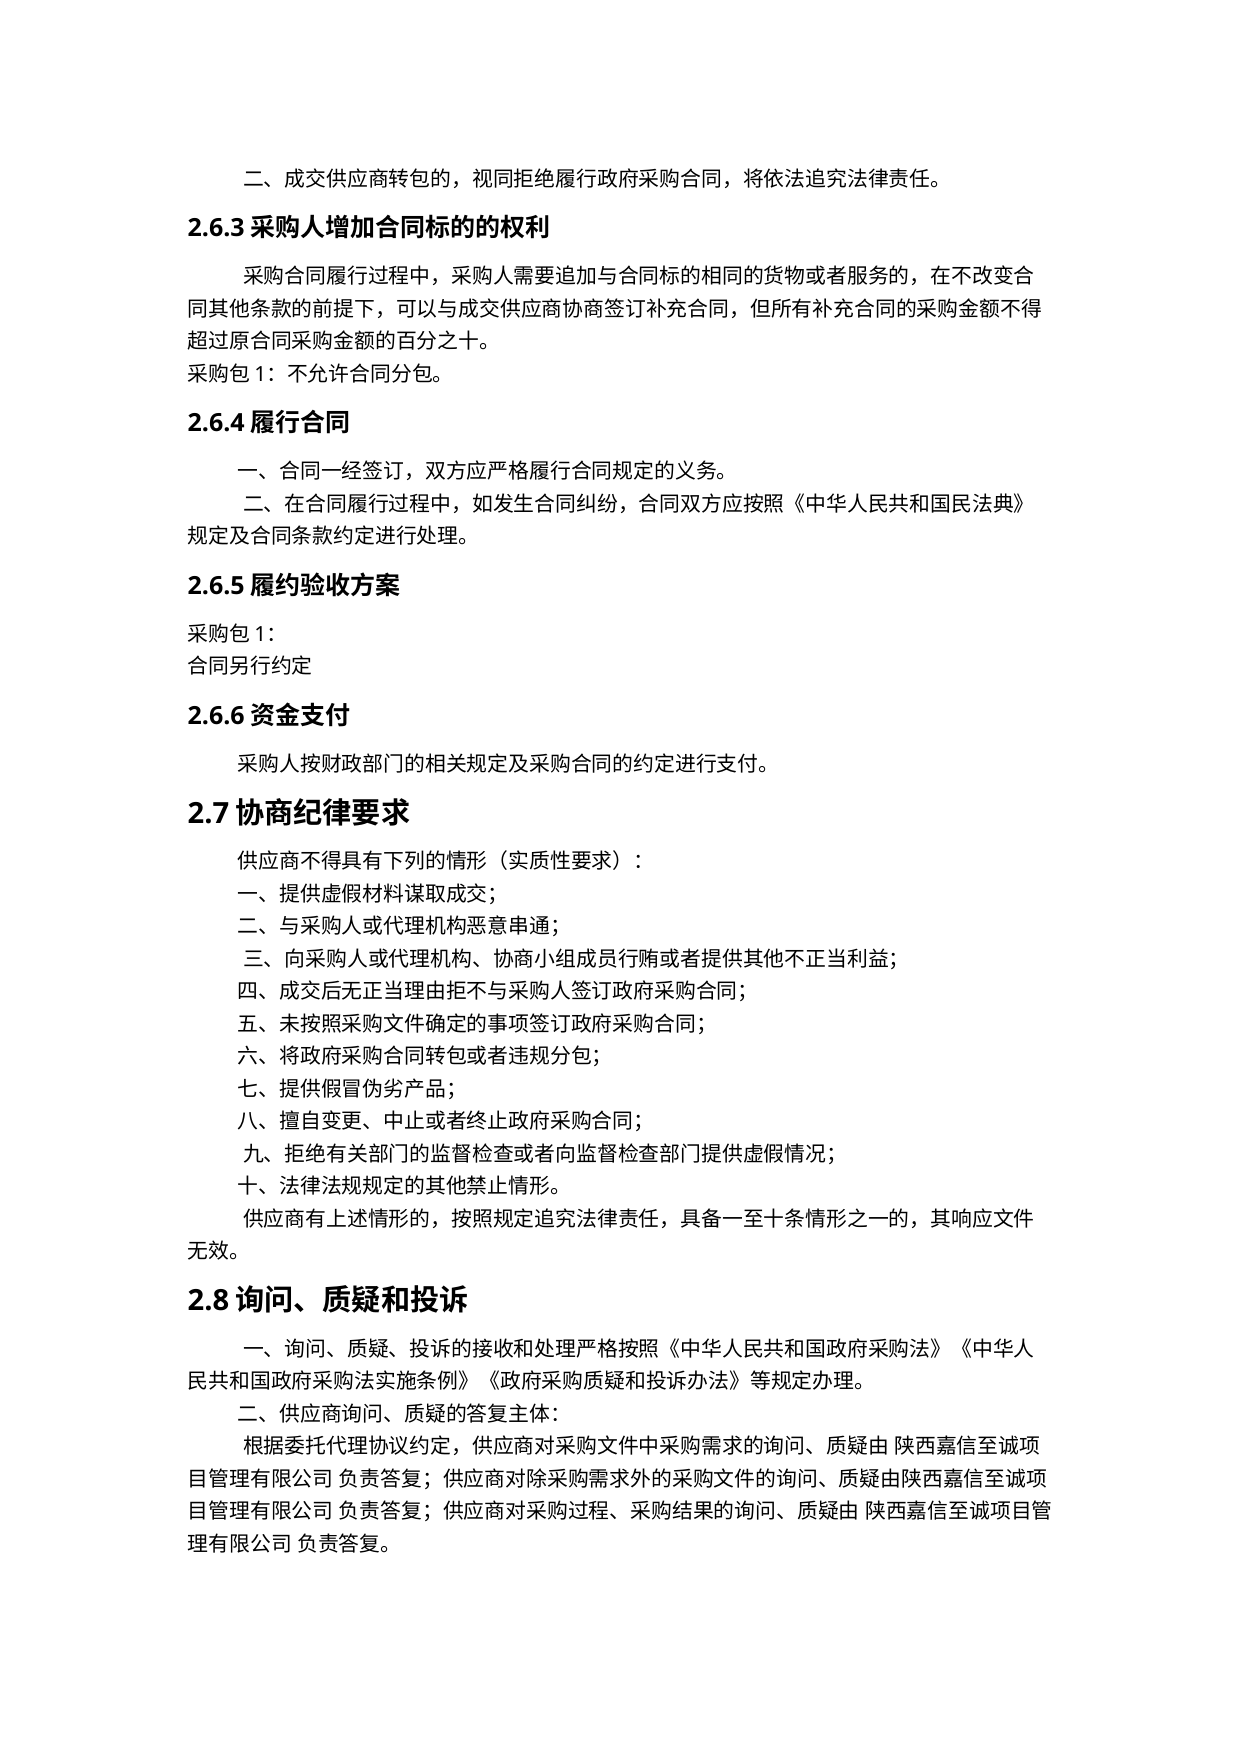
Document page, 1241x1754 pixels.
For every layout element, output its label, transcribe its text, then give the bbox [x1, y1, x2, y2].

text 采购包1：不允许合同分包。 [187, 357, 1053, 389]
text 一、提供虚假材料谋取成交； [187, 877, 1053, 909]
text 供应商不得具有下列的情形（实质性要求）： [187, 844, 1053, 877]
text 采购人按财政部门的相关规定及采购合同的约定进行支付。 [187, 747, 1053, 779]
text 二、成交供应商转包的，视同拒绝履行政府采购合同，将依法追究法律责任。 [187, 162, 1053, 194]
text 根据委托代理协议约定，供应商对采购文件中采购需求的询问、质疑由 陕西嘉信至诚项目管理有限公司 负责答复；供应商对除采购需求外的采购文件的询问、质疑由陕西嘉信至诚项目管理有限公司 负责答复；供应商对采购过程、采购结果的询问、质疑由 陕西嘉信至诚项目管理有限公司 负责答复。 [187, 1429, 1053, 1559]
text 2.6.4履行合同 [187, 389, 1053, 454]
text 四、成交后无正当理由拒不与采购人签订政府采购合同； [187, 974, 1053, 1007]
text 一、询问、质疑、投诉的接收和处理严格按照《中华人民共和国政府采购法》《中华人民共和国政府采购法实施条例》《政府采购质疑和投诉办法》等规定办理。 [187, 1332, 1053, 1397]
text 二、在合同履行过程中，如发生合同纠纷，合同双方应按照《中华人民共和国民法典》规定及合同条款约定进行处理。 [187, 487, 1053, 552]
text 合同另行约定 [187, 649, 1053, 682]
text 九、拒绝有关部门的监督检查或者向监督检查部门提供虚假情况； [187, 1137, 1053, 1169]
text 二、供应商询问、质疑的答复主体： [187, 1397, 1053, 1429]
text 2.8询问、质疑和投诉 [187, 1267, 1053, 1332]
text 供应商有上述情形的，按照规定追究法律责任，具备一至十条情形之一的，其响应文件无效。 [187, 1202, 1053, 1267]
text 八、擅自变更、中止或者终止政府采购合同； [187, 1104, 1053, 1137]
text 2.6.6资金支付 [187, 682, 1053, 747]
text 一、合同一经签订，双方应严格履行合同规定的义务。 [187, 454, 1053, 487]
text 六、将政府采购合同转包或者违规分包； [187, 1039, 1053, 1072]
text 2.7协商纪律要求 [187, 779, 1053, 844]
text 十、法律法规规定的其他禁止情形。 [187, 1169, 1053, 1202]
text 采购包1： [187, 617, 1053, 649]
text 七、提供假冒伪劣产品； [187, 1072, 1053, 1104]
text 2.6.3采购人增加合同标的的权利 [187, 194, 1053, 259]
text 2.6.5履约验收方案 [187, 552, 1053, 617]
text 二、与采购人或代理机构恶意串通； [187, 909, 1053, 942]
text 采购合同履行过程中，采购人需要追加与合同标的相同的货物或者服务的，在不改变合同其他条款的前提下，可以与成交供应商协商签订补充合同，但所有补充合同的采购金额不得超过原合同采购金额的百分之十。 [187, 259, 1053, 357]
text 三、向采购人或代理机构、协商小组成员行贿或者提供其他不正当利益； [187, 942, 1053, 974]
text 五、未按照采购文件确定的事项签订政府采购合同； [187, 1007, 1053, 1039]
